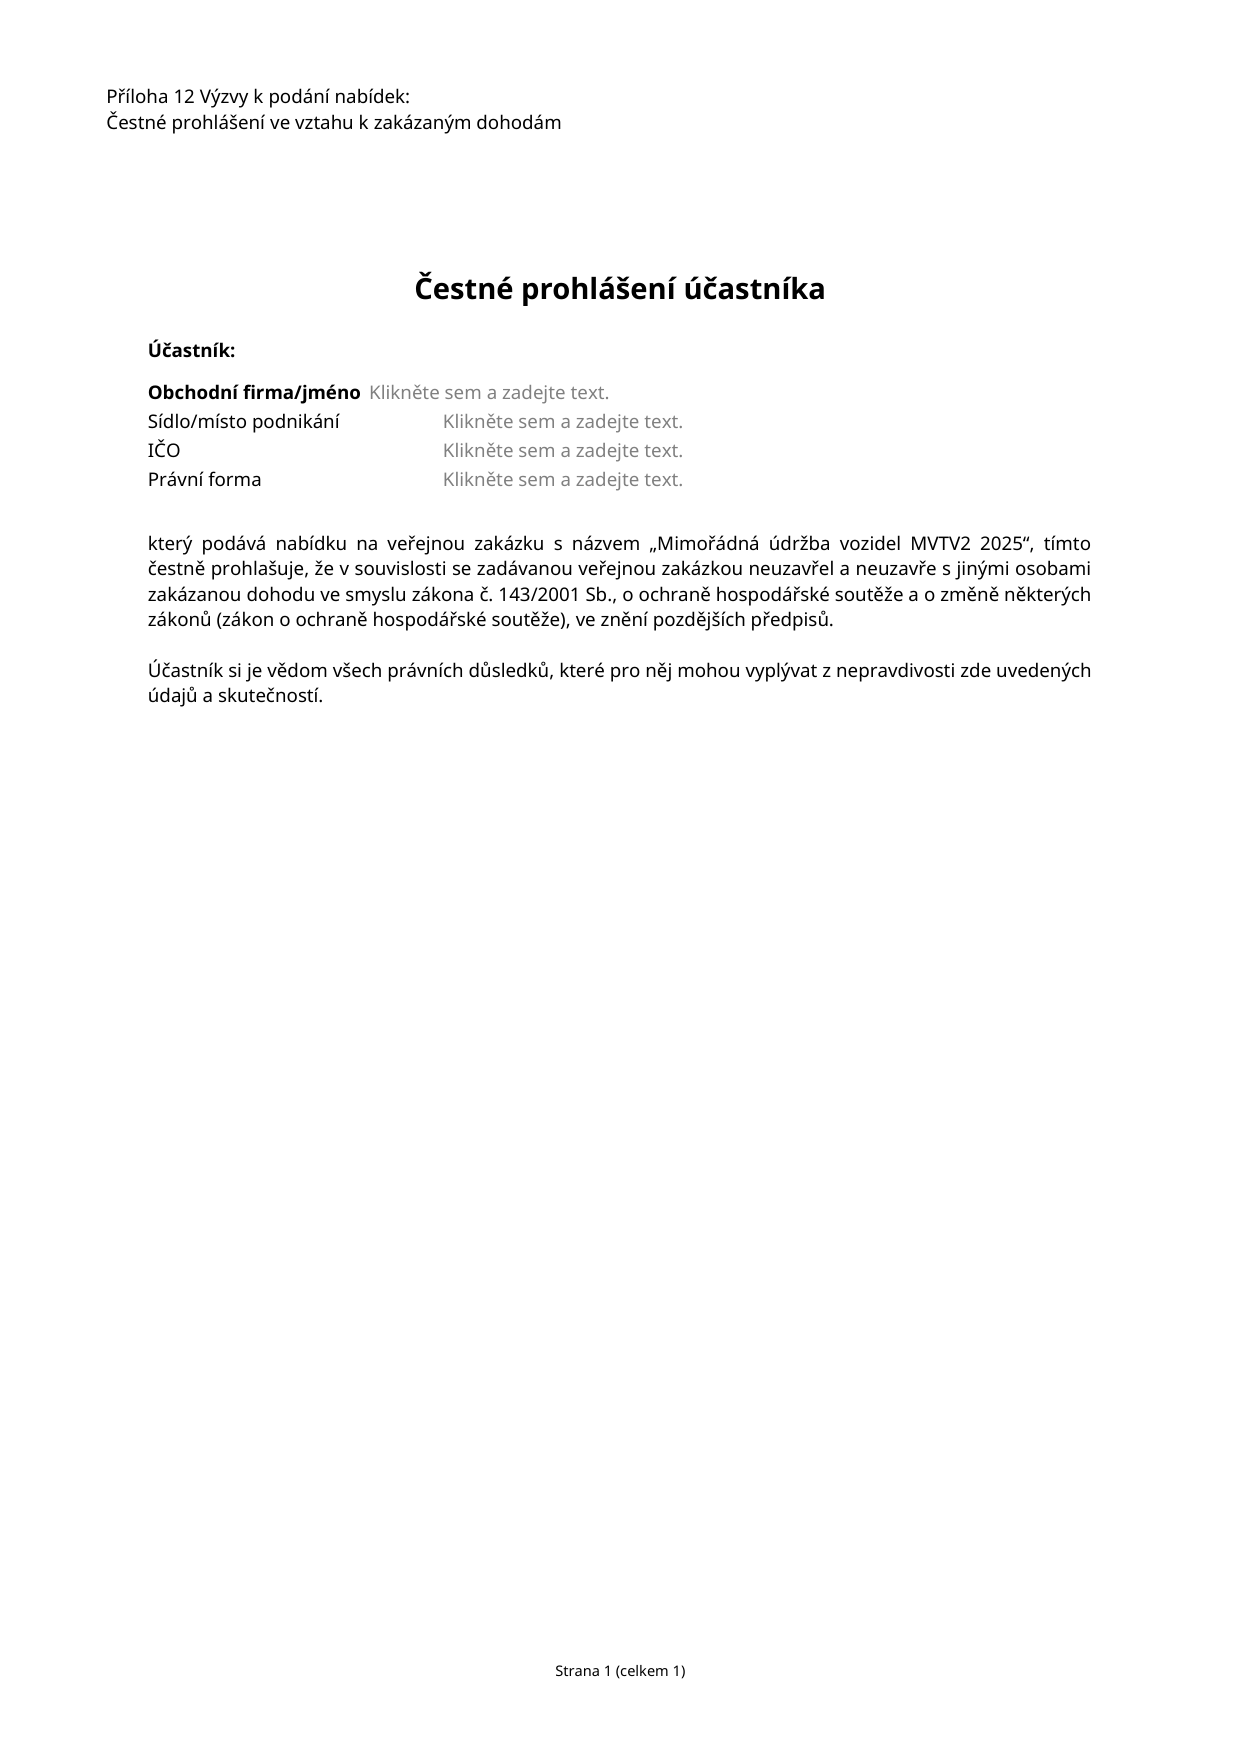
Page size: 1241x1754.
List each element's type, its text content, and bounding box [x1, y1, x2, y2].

text Sídlo/místo podnikání [148, 405, 1093, 434]
text Právní forma [148, 463, 1093, 492]
text který podává nabídku na veřejnou zakázku s názvem „Mimořádná údržba vozidel MVTV2 2025“, tímto čestně prohlašuje, že v souvislosti se zadávanou veřejnou zakázkou neuzavřel a neuzavře s jinými osobami zakázanou dohodu ve smyslu zákona č. 143/2001 Sb., o ochraně hospodářské soutěže a o změně některých zákonů (zákon o ochraně hospodářské soutěže), ve znění pozdějších předpisů. [148, 530, 1093, 632]
text IČO [148, 434, 1093, 463]
text Účastník: [148, 333, 1093, 364]
text Obchodní firma/jméno [148, 376, 1093, 405]
text Účastník si je vědom všech právních důsledků, které pro něj mohou vyplývat z nepravdivosti zde uvedených údajů a skutečností. [148, 657, 1093, 708]
title Čestné prohlášení účastníka [148, 268, 1093, 308]
